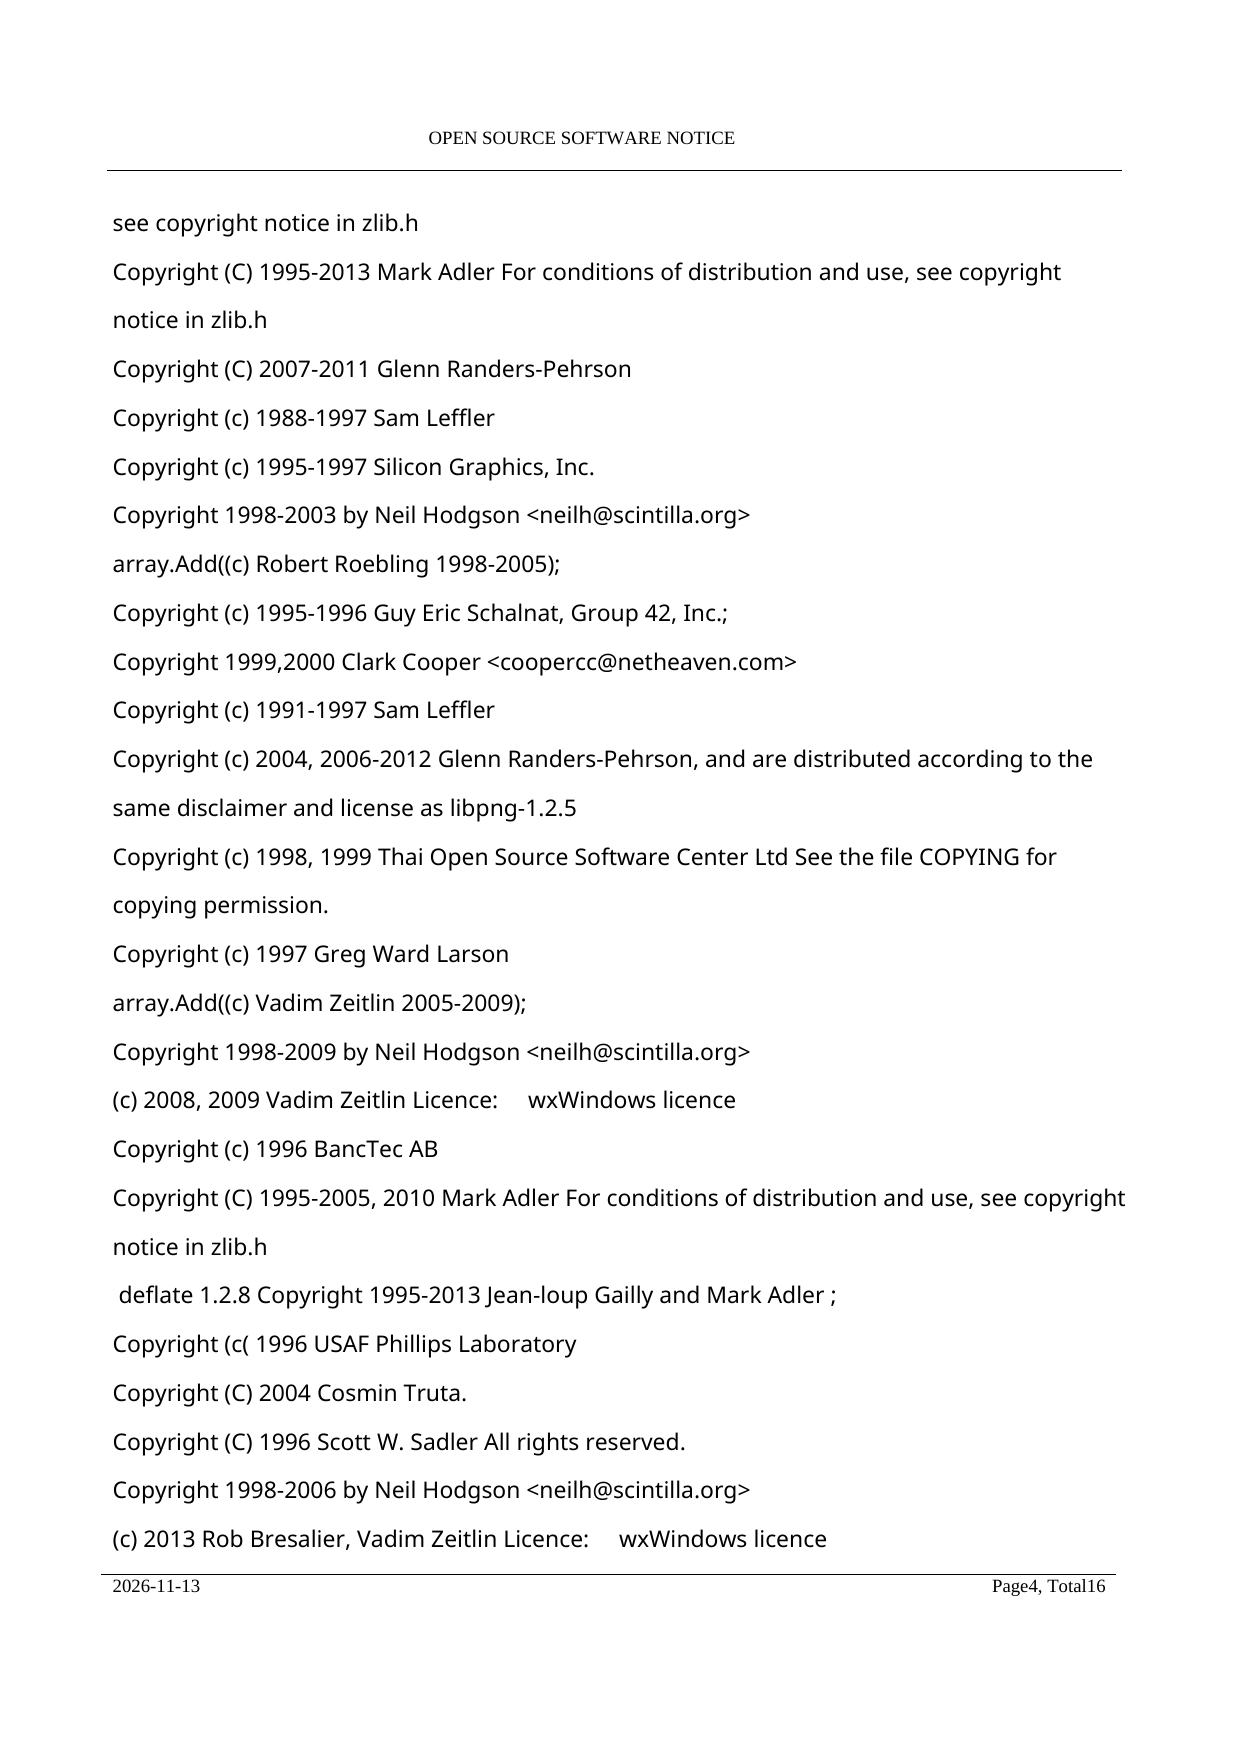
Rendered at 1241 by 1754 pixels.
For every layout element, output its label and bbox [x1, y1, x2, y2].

text [112, 206, 1128, 1555]
